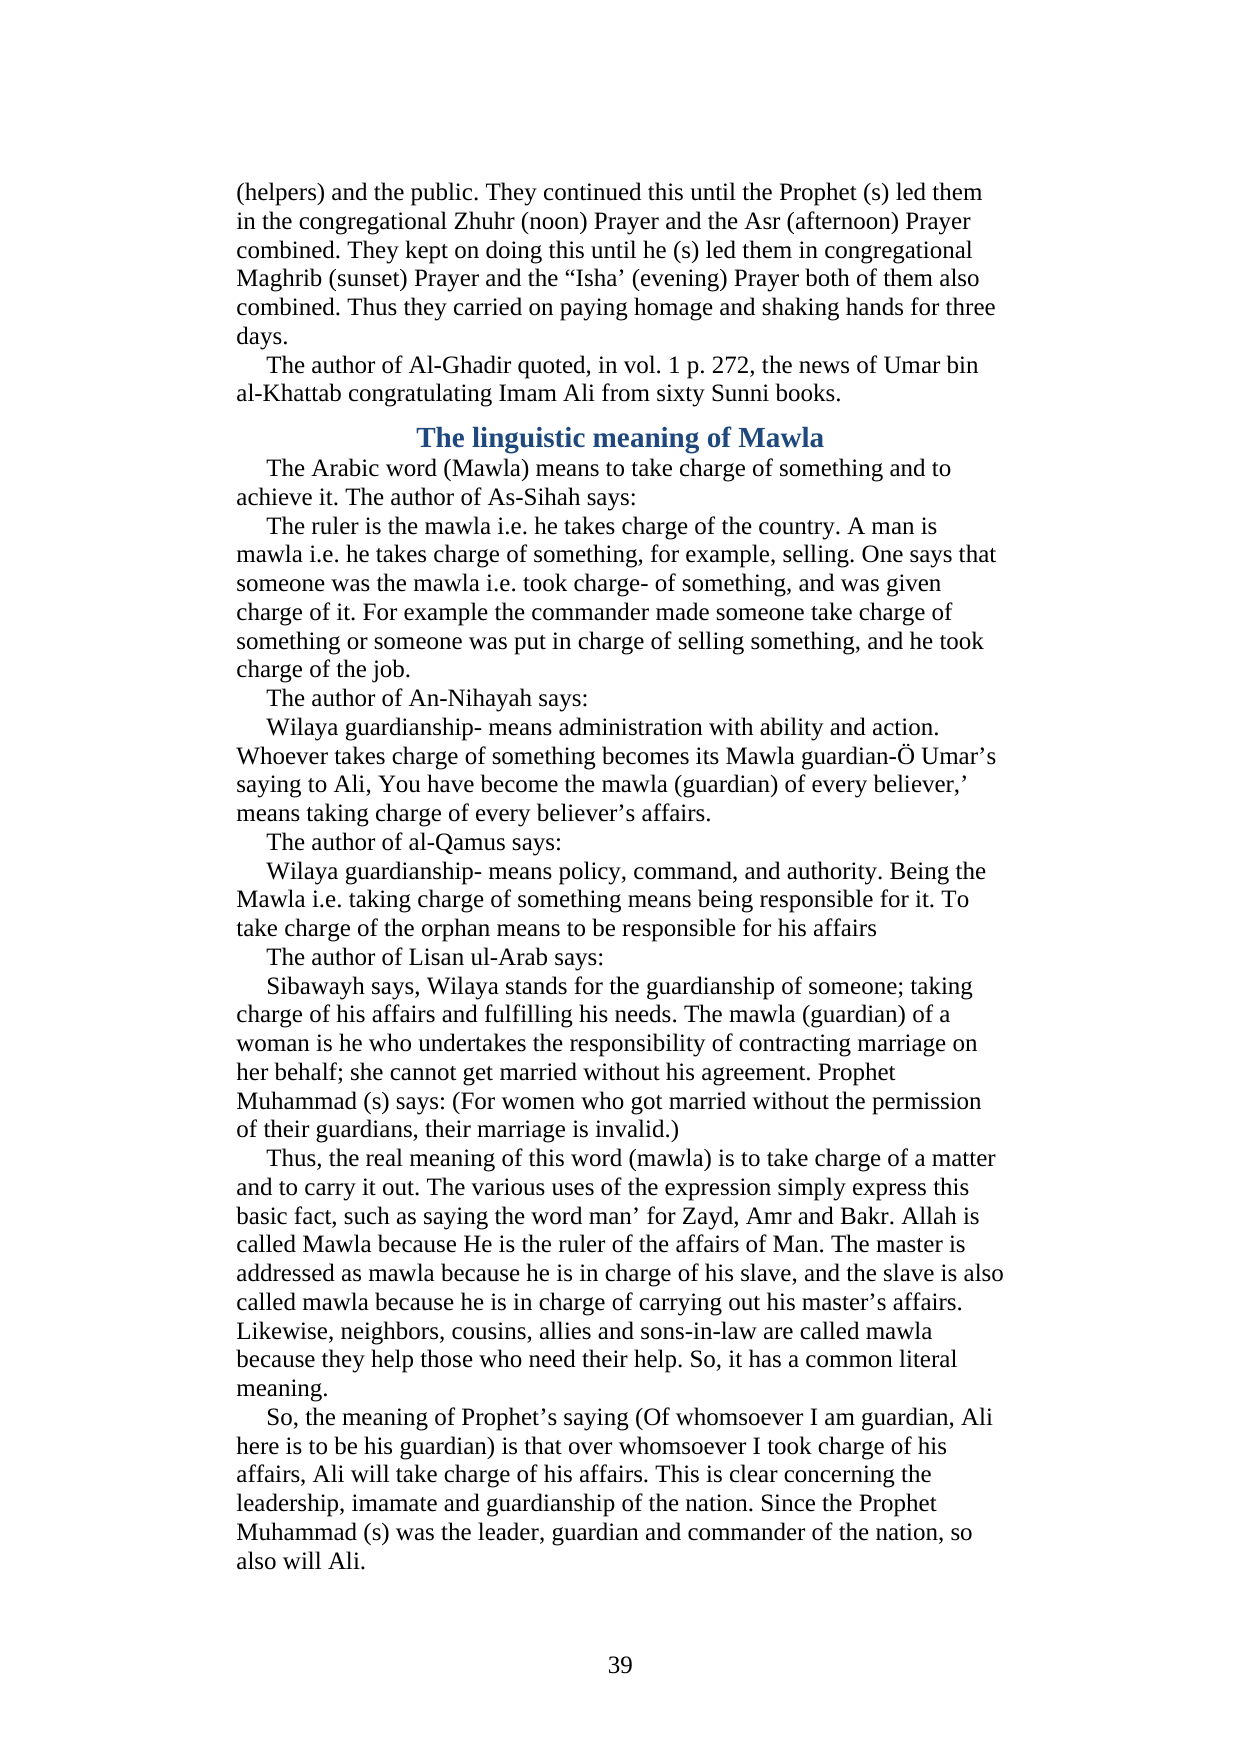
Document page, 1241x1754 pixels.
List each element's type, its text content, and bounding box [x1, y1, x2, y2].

text The author of Al-Ghadir quoted, in vol. 1 p. 272, the news of Umar bin al-Khattab congratulating Imam Ali from sixty Sunni books. [236, 350, 1004, 407]
text The author of Lisan ul-Arab says: [236, 942, 1004, 971]
text The author of al-Qamus says: [236, 827, 1004, 856]
text So, the meaning of Prophet’s saying (Of whomsoever I am guardian, Ali here is to be his guardian) is that over whomsoever I took charge of his affairs, Ali will take charge of his affairs. This is clear concerning the leadership, imamate and guardianship of the nation. Since the Prophet Muhammad (s) was the leader, guardian and commander of the nation, so also will Ali. [236, 1402, 1004, 1574]
text Thus, the real meaning of this word (mawla) is to take charge of a matter and to carry it out. The various uses of the expression simply express this basic fact, such as saying the word man’ for Zayd, Amr and Bakr. Allah is called Mawla because He is the ruler of the affairs of Man. The master is addressed as mawla because he is in charge of his slave, and the slave is also called mawla because he is in charge of carrying out his master’s affairs. Likewise, neighbors, cousins, allies and sons-in-law are called mawla because they help those who need their help. So, it has a common literal meaning. [236, 1143, 1004, 1402]
text Sibawayh says, Wilaya stands for the guardianship of someone; taking charge of his affairs and fulfilling his needs. The mawla (guardian) of a woman is he who undertakes the responsibility of contracting marriage on her behalf; she cannot get married without his agreement. Prophet Muhammad (s) says: (For women who got married without the permission of their guardians, their marriage is invalid.) [236, 971, 1004, 1143]
text The Arabic word (Mawla) means to take charge of something and to achieve it. The author of As-Sihah says: [236, 453, 1004, 511]
text The ruler is the mawla i.e. he takes charge of the country. A man is mawla i.e. he takes charge of something, for example, selling. One says that someone was the mawla i.e. took charge- of something, and was given charge of it. For example the commander made someone take charge of something or someone was put in charge of selling something, and he took charge of the job. [236, 511, 1004, 683]
text Wilaya guardianship- means administration with ability and action. Whoever takes charge of something becomes its Mawla guardian-Ö Umar’s saying to Ali, You have become the mawla (guardian) of every believer,’ means taking charge of every believer’s affairs. [236, 712, 1004, 827]
subtitle The linguistic meaning of Mawla [236, 420, 1004, 453]
text The author of An-Nihayah says: [236, 683, 1004, 712]
text Wilaya guardianship- means policy, command, and authority. Being the Mawla i.e. taking charge of something means being responsible for it. To take charge of the orphan means to be responsible for his affairs [236, 856, 1004, 942]
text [236, 177, 1004, 350]
